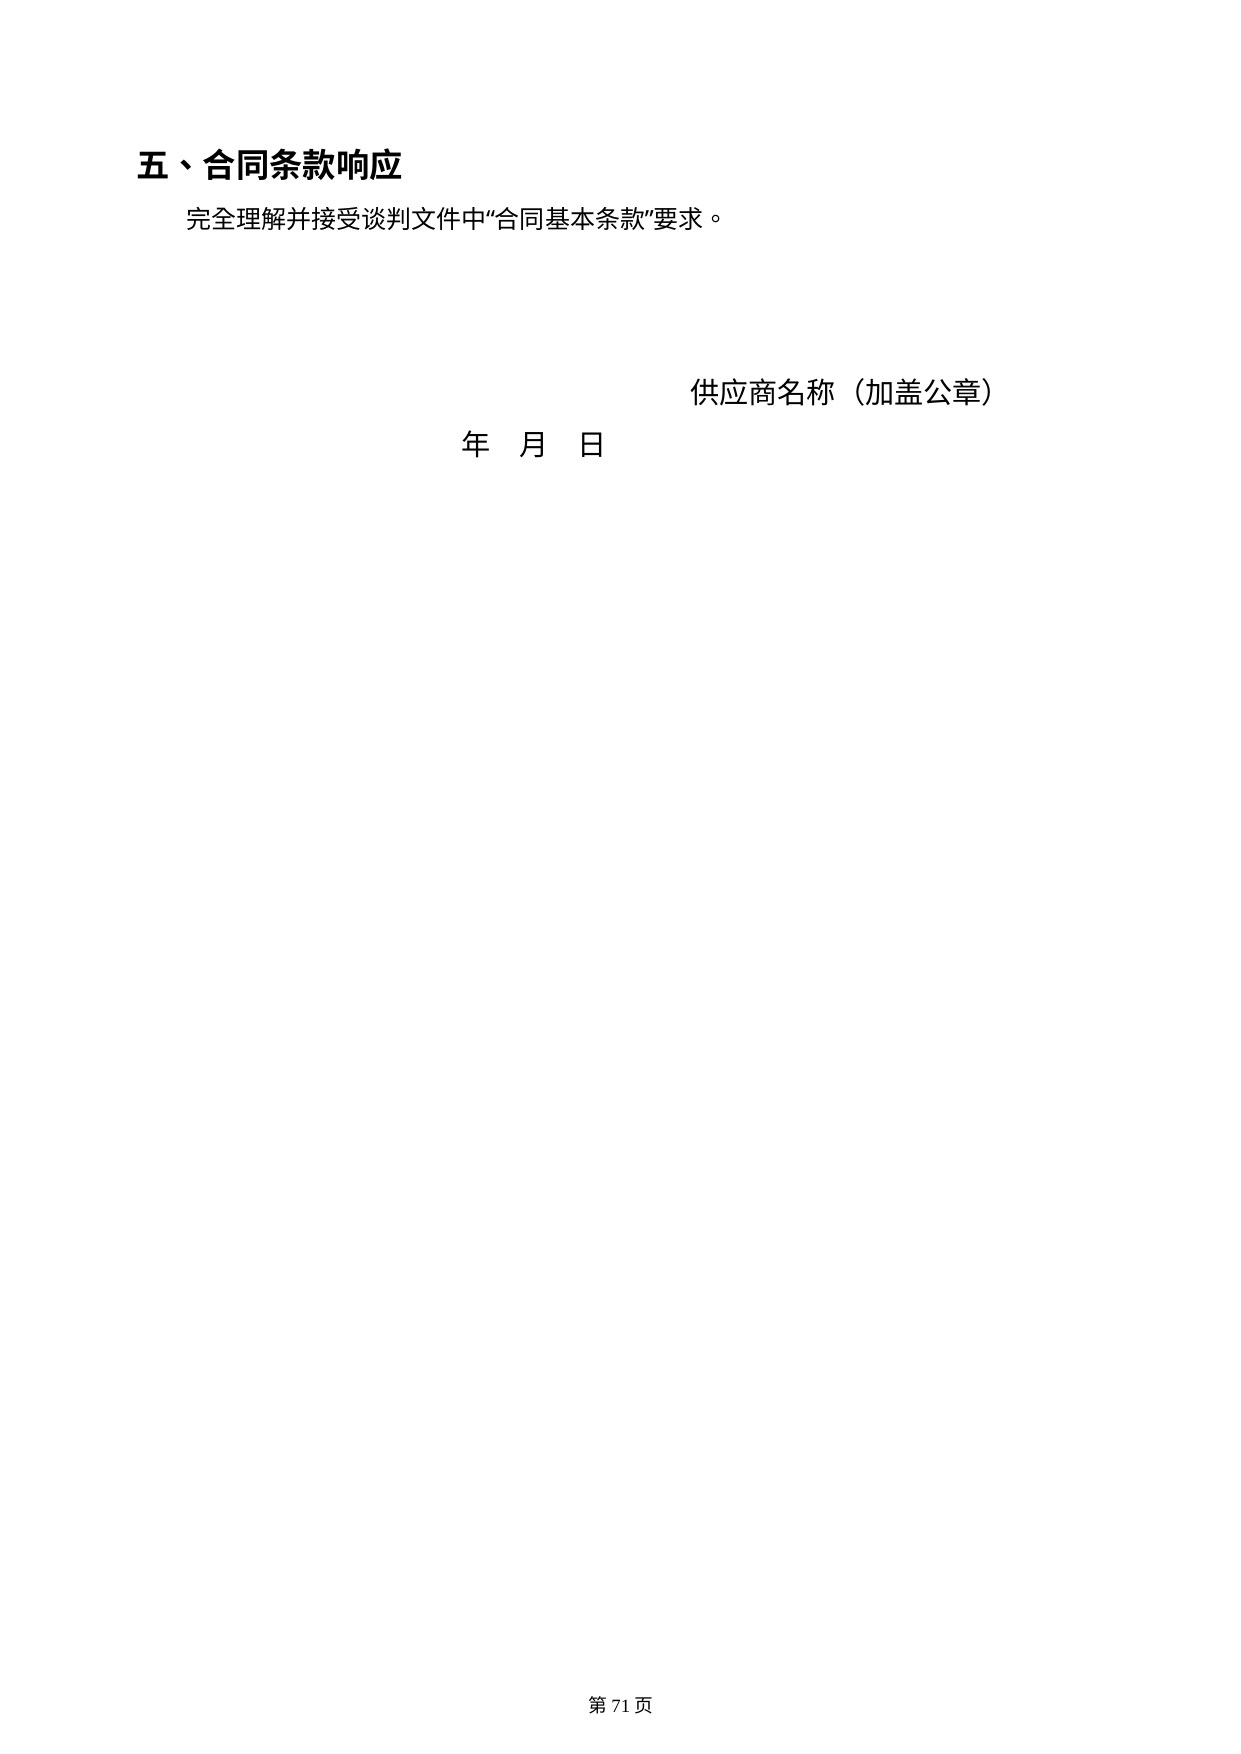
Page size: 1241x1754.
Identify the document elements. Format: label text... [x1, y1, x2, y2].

text 完全理解并接受谈判文件中“合同基本条款”要求。 [136, 187, 1105, 239]
text 五、合同条款响应 [136, 142, 1105, 187]
text 供应商名称（加盖公章） [136, 362, 1105, 414]
text 年 月 日 [136, 414, 1105, 466]
